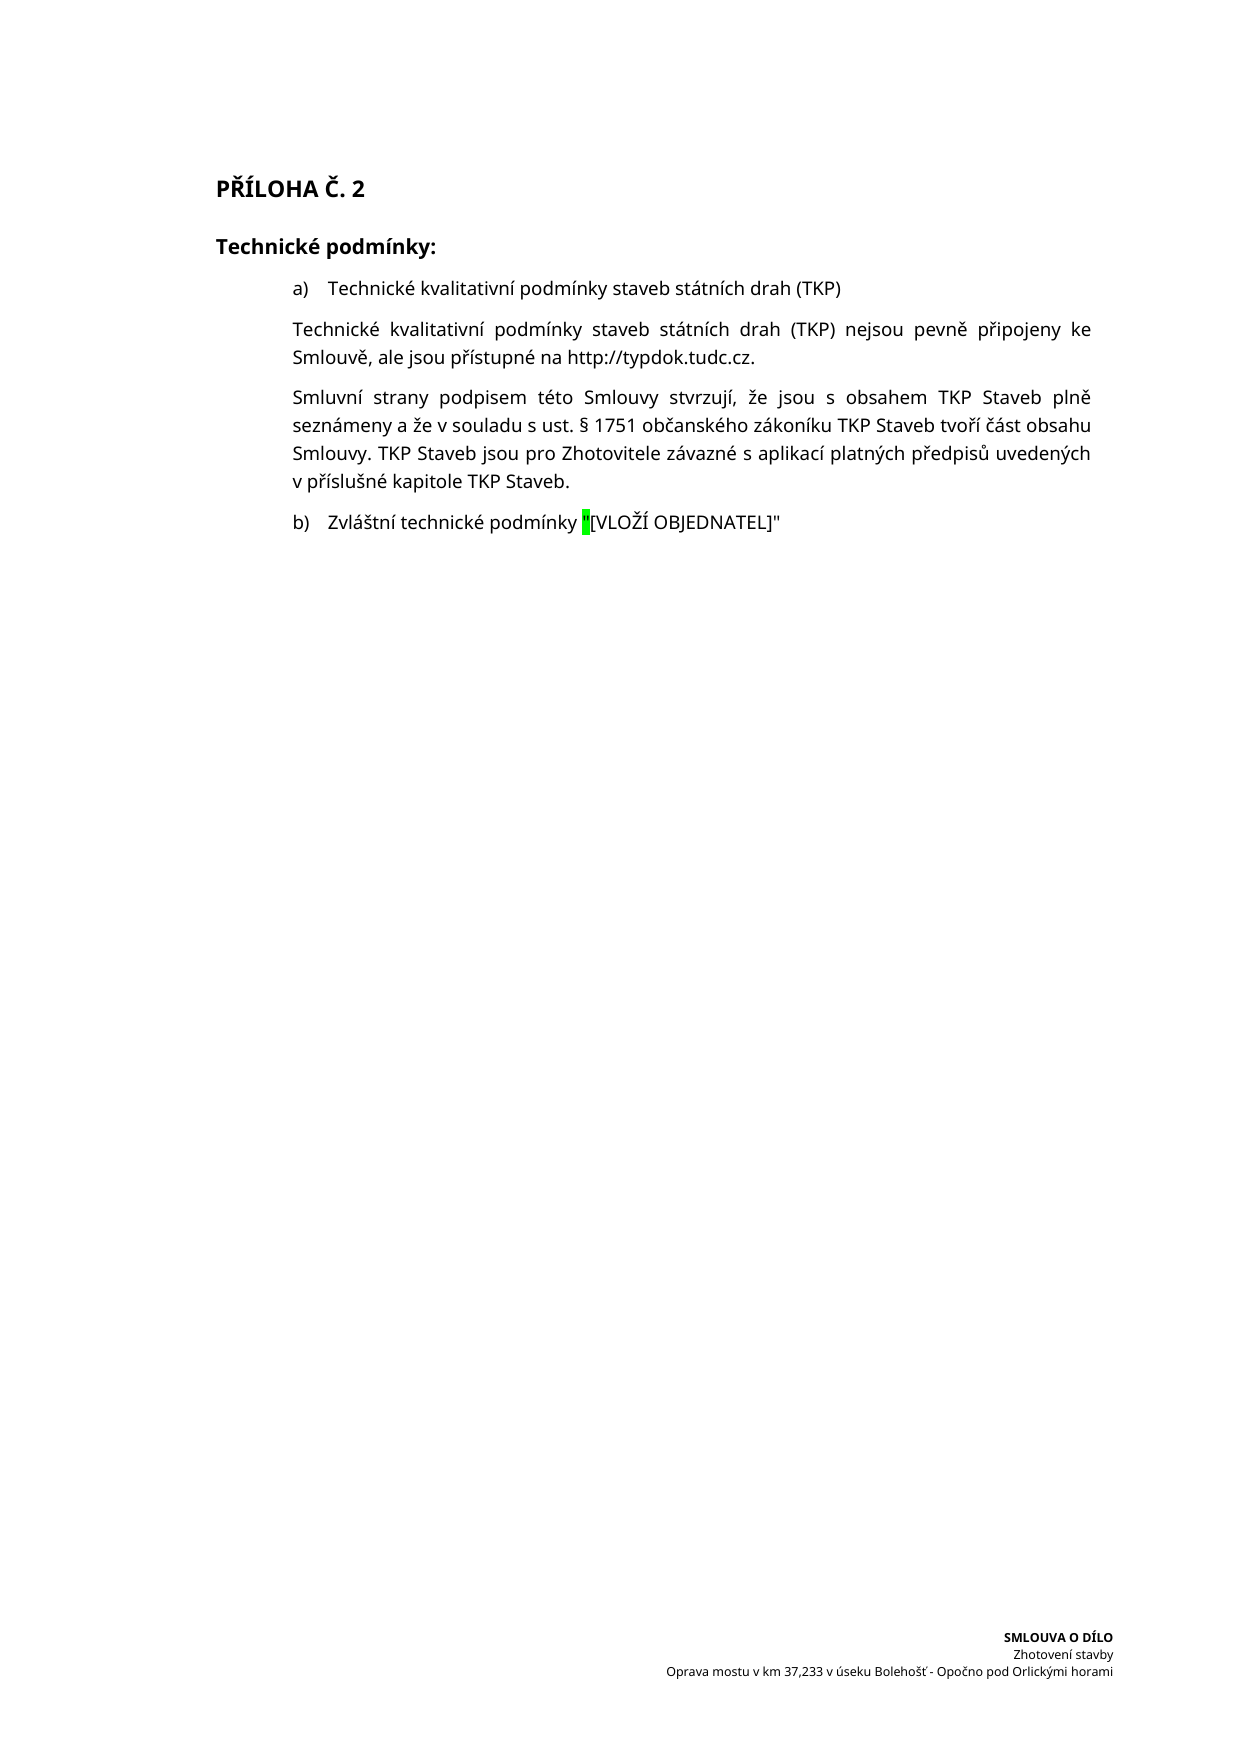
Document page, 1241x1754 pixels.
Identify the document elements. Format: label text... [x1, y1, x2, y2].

text Příloha č. 2 [216, 172, 1093, 204]
text Smluvní strany podpisem této Smlouvy stvrzují, že jsou s obsahem TKP Staveb plně seznámeny a že v souladu s ust. § 1751 občanského zákoníku TKP Staveb tvoří část obsahu Smlouvy. TKP Staveb jsou pro Zhotovitele závazné s aplikací platných předpisů uvedených v příslušné kapitole TKP Staveb. [292, 385, 1093, 494]
text Zvláštní technické podmínky [590, 509, 1093, 535]
list Technické kvalitativní podmínky staveb státních drah (TKP) [292, 276, 1093, 301]
text Zvláštní technické podmínky [292, 509, 582, 535]
text Technické kvalitativní podmínky staveb státních drah (TKP) nejsou pevně připojeny ke Smlouvě, ale jsou přístupné na http://typdok.tudc.cz. [292, 316, 1093, 370]
text Technické podmínky: [216, 232, 1093, 260]
